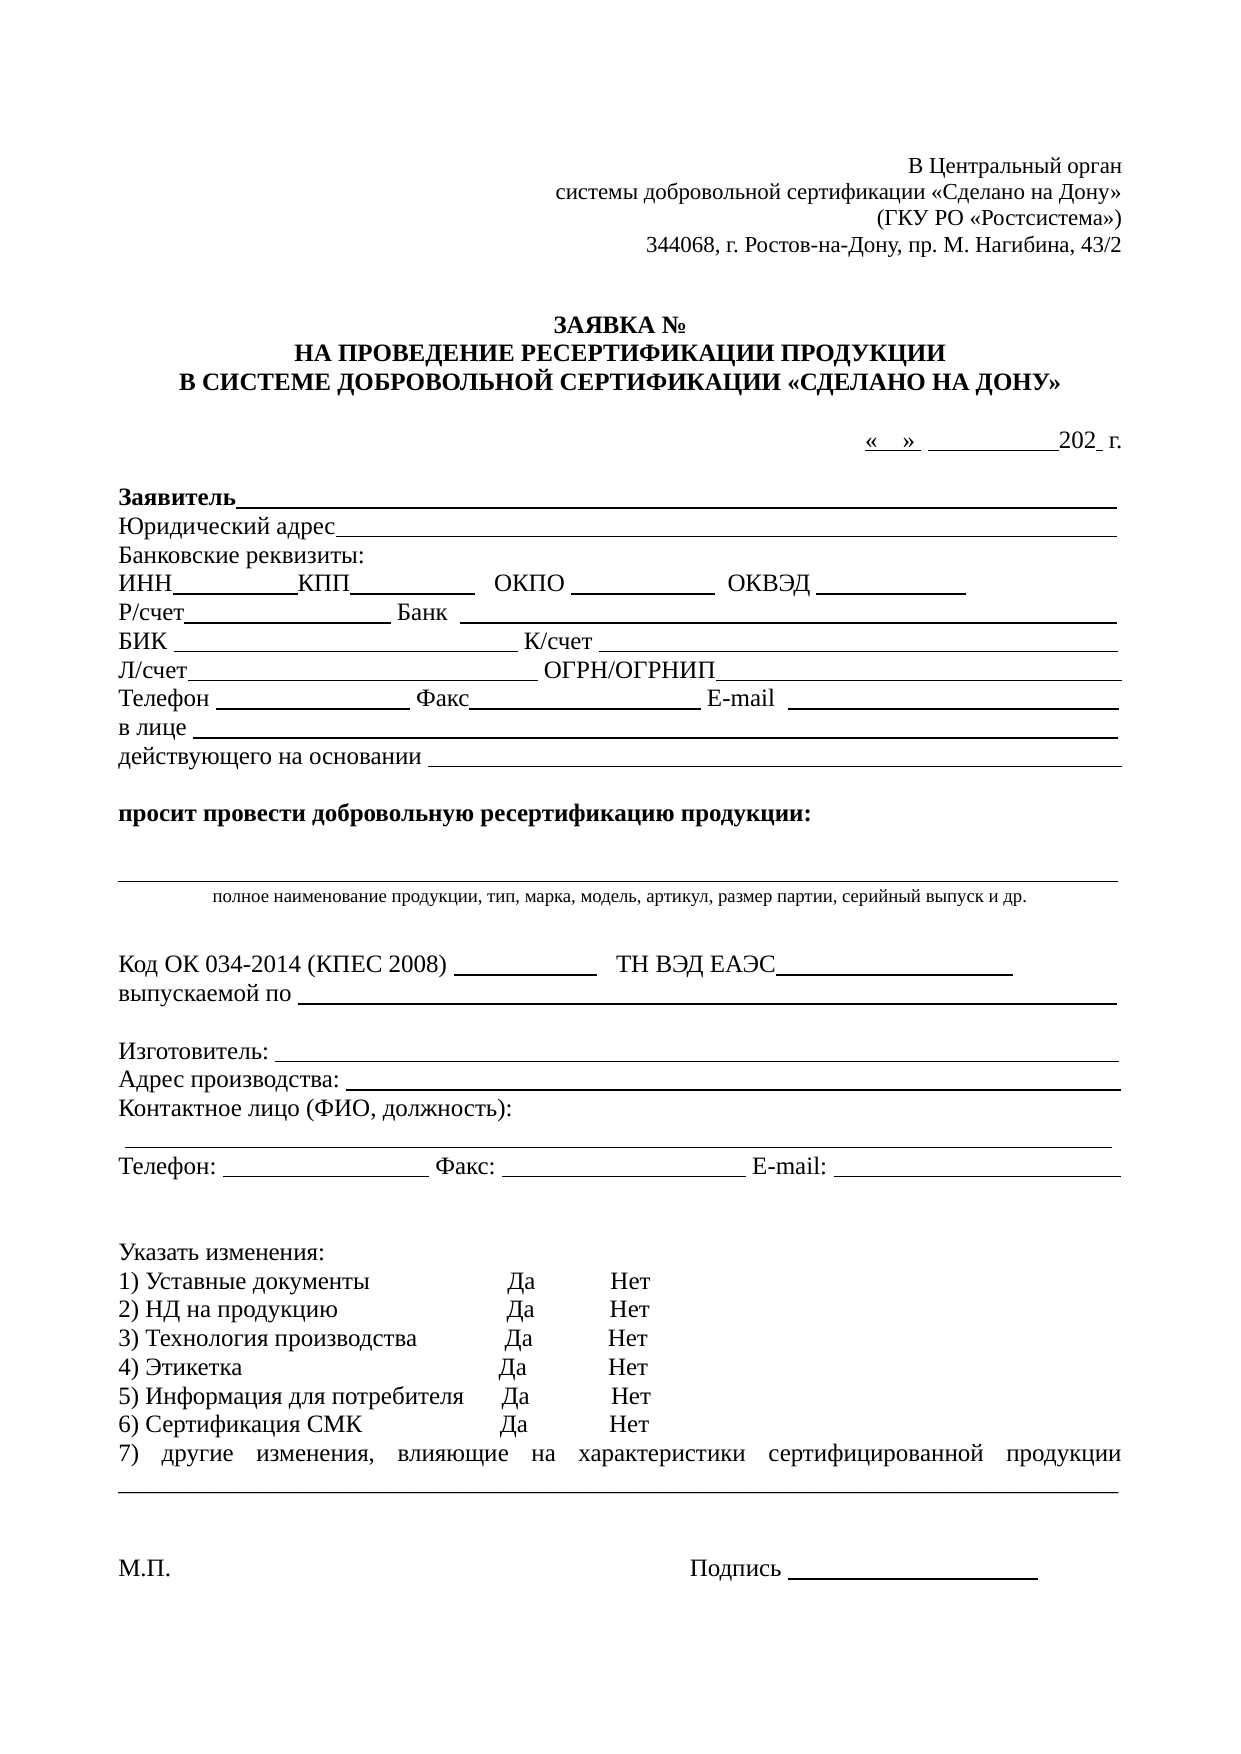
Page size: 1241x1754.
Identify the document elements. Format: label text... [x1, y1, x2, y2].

text Л/счет ОГРН/ОГРНИП [118, 655, 1122, 683]
text ЗАЯВКА № [118, 310, 1122, 338]
text системы добровольной сертификации «Сделано на Дону» [118, 178, 1122, 204]
text 3) Технология производства Да Нет [118, 1323, 1122, 1352]
text полное наименование продукции, тип, марка, модель, артикул, размер партии, серийный выпуск и др. [118, 885, 1122, 906]
text 4) Этикетка Да Нет [118, 1352, 1122, 1381]
text просит провести добровольную ресертификацию продукции: [118, 798, 1122, 827]
text 5) Информация для потребителя Да Нет [118, 1381, 1122, 1409]
text действующего на основании [118, 741, 1122, 770]
text Банковские реквизиты: [118, 540, 1122, 568]
text НА ПРОВЕДЕНИЕ РЕСЕРТИФИКАЦИИ ПРОДУКЦИИ [118, 338, 1122, 367]
text 344068, г. Ростов-на-Дону, пр. М. Нагибина, 43/2 [118, 231, 1122, 257]
text В СИСТЕМЕ ДОБРОВОЛЬНОЙ СЕРТИФИКАЦИИ «СДЕЛАНО НА ДОНУ» [118, 367, 1122, 396]
text Телефон Факс E-mail [118, 683, 1122, 712]
text 1) Уставные документы Да Нет [118, 1266, 1122, 1294]
text Код ОК 034-2014 (КПЕС 2008) ТН ВЭД ЕАЭС [118, 949, 1122, 978]
text Юридический адрес [118, 511, 1122, 540]
text выпускаемой по [118, 978, 1122, 1007]
text « » 202 г. [118, 425, 1122, 453]
text Изготовитель: [118, 1036, 1122, 1064]
text М.П. Подпись [118, 1553, 1122, 1582]
text БИК К/счет [118, 626, 1122, 655]
text Указать изменения: [118, 1237, 1122, 1266]
text (ГКУ РО «Ростсистема») [118, 204, 1122, 231]
text Адрес производства: [118, 1064, 1122, 1093]
text Телефон: Факс: E-mail: [118, 1151, 1122, 1179]
text Заявитель [118, 482, 1122, 511]
text В Центральный орган [118, 152, 1122, 178]
text Контактное лицо (ФИО, должность): [118, 1093, 1122, 1122]
text 6) Сертификация СМК Да Нет [118, 1409, 1122, 1438]
text в лице [118, 712, 1122, 741]
text 7) другие изменения, влияющие на характеристики сертифицированной продукции ________________________________________________________________________________ [118, 1438, 1122, 1496]
text 2) НД на продукцию Да Нет [118, 1294, 1122, 1323]
text ИНН КПП ОКПО ОКВЭД [118, 568, 1122, 597]
text Р/счет Банк [118, 597, 1122, 626]
